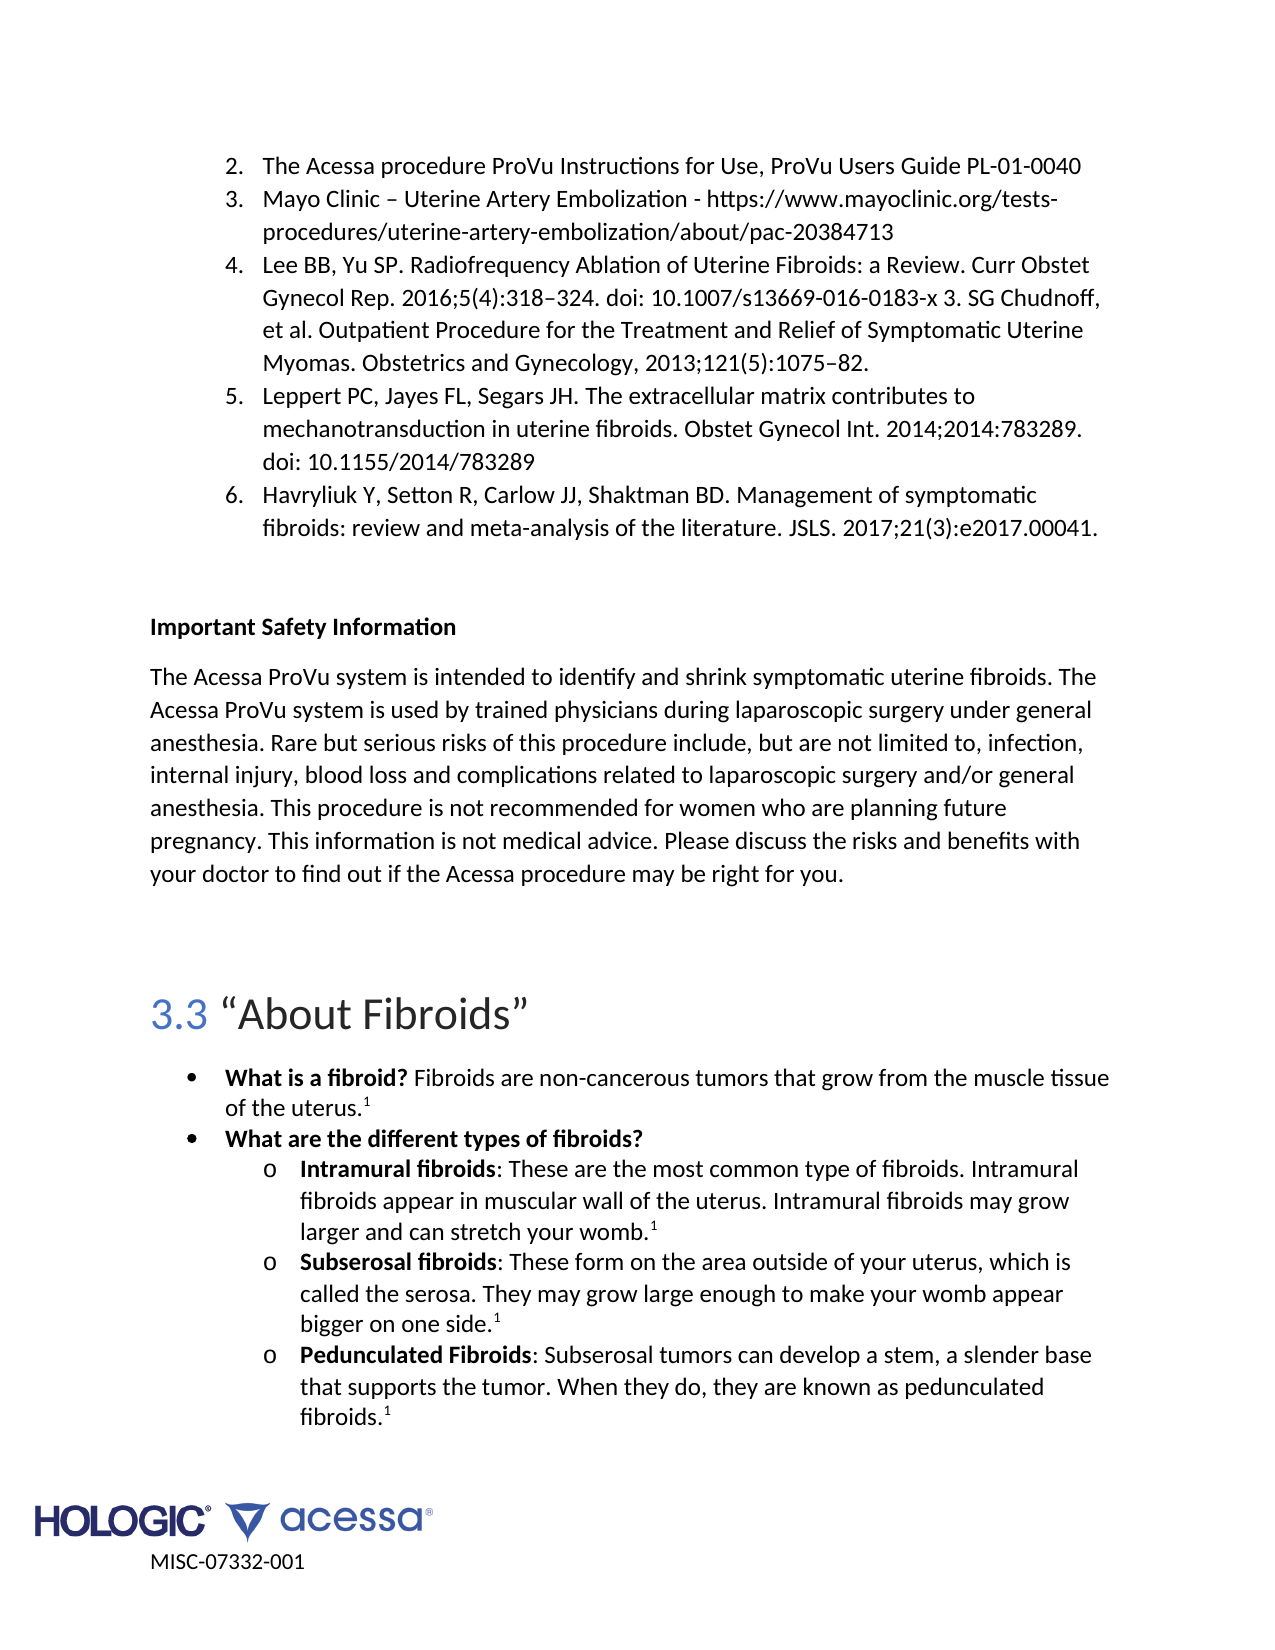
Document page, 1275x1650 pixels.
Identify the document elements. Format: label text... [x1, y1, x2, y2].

list Subserosal fibroids: These form on the area outside of your uterus, which is called the serosa. They may grow large enough to make your womb appear bigger on one side.1 [262, 1246, 1125, 1339]
list Lee BB, Yu SP. Radiofrequency Ablation of Uterine Fibroids: a Review. Curr Obstet Gynecol Rep. 2016;5(4):318–324. doi: 10.1007/s13669-016-0183-x 3. SG Chudnoff, et al. Outpatient Procedure for the Treatment and Relief of Symptomatic Uterine Myomas. Obstetrics and Gynecology, 2013;121(5):1075–82. [225, 249, 1125, 378]
list The Acessa procedure ProVu Instructions for Use, ProVu Users Guide PL-01-0040 [225, 150, 1125, 181]
list Leppert PC, Jayes FL, Segars JH. The extracellular matrix contributes to mechanotransduction in uterine fibroids. Obstet Gynecol Int. 2014;2014:783289. doi: 10.1155/2014/783289 [225, 380, 1125, 477]
text Important Safety Information [150, 611, 1125, 642]
list Pedunculated Fibroids: Subserosal tumors can develop a stem, a slender base that supports the tumor. When they do, they are known as pedunculated fibroids.1 [262, 1339, 1125, 1432]
picture [218, 1498, 438, 1543]
list Mayo Clinic – Uterine Artery Embolization - https://www.mayoclinic.org/tests-procedures/uterine-artery-embolization/about/pac-20384713 [225, 183, 1125, 246]
list Intramural fibroids: These are the most common type of fibroids. Intramural fibroids appear in muscular wall of the uterus. Intramural fibroids may grow larger and can stretch your womb.1 [262, 1153, 1125, 1246]
picture [26, 1494, 214, 1547]
list What is a fibroid? Fibroids are non-cancerous tumors that grow from the muscle tissue of the uterus.1 [187, 1062, 1125, 1123]
list Havryliuk Y, Setton R, Carlow JJ, Shaktman BD. Management of symptomatic fibroids: review and meta-analysis of the literature. JSLS. 2017;21(3):e2017.00041. [225, 479, 1125, 543]
text The Acessa ProVu system is intended to identify and shrink symptomatic uterine fibroids. The Acessa ProVu system is used by trained physicians during laparoscopic surgery under general anesthesia. Rare but serious risks of this procedure include, but are not limited to, infection, internal injury, blood loss and complications related to laparoscopic surgery and/or general anesthesia. This procedure is not recommended for women who are planning future pregnancy. This information is not medical advice. Please discuss the risks and benefits with your doctor to find out if the Acessa procedure may be right for you. [150, 661, 1125, 889]
text 3.3 “About Fibroids” [150, 985, 1125, 1041]
list What are the different types of fibroids? [187, 1123, 1125, 1153]
